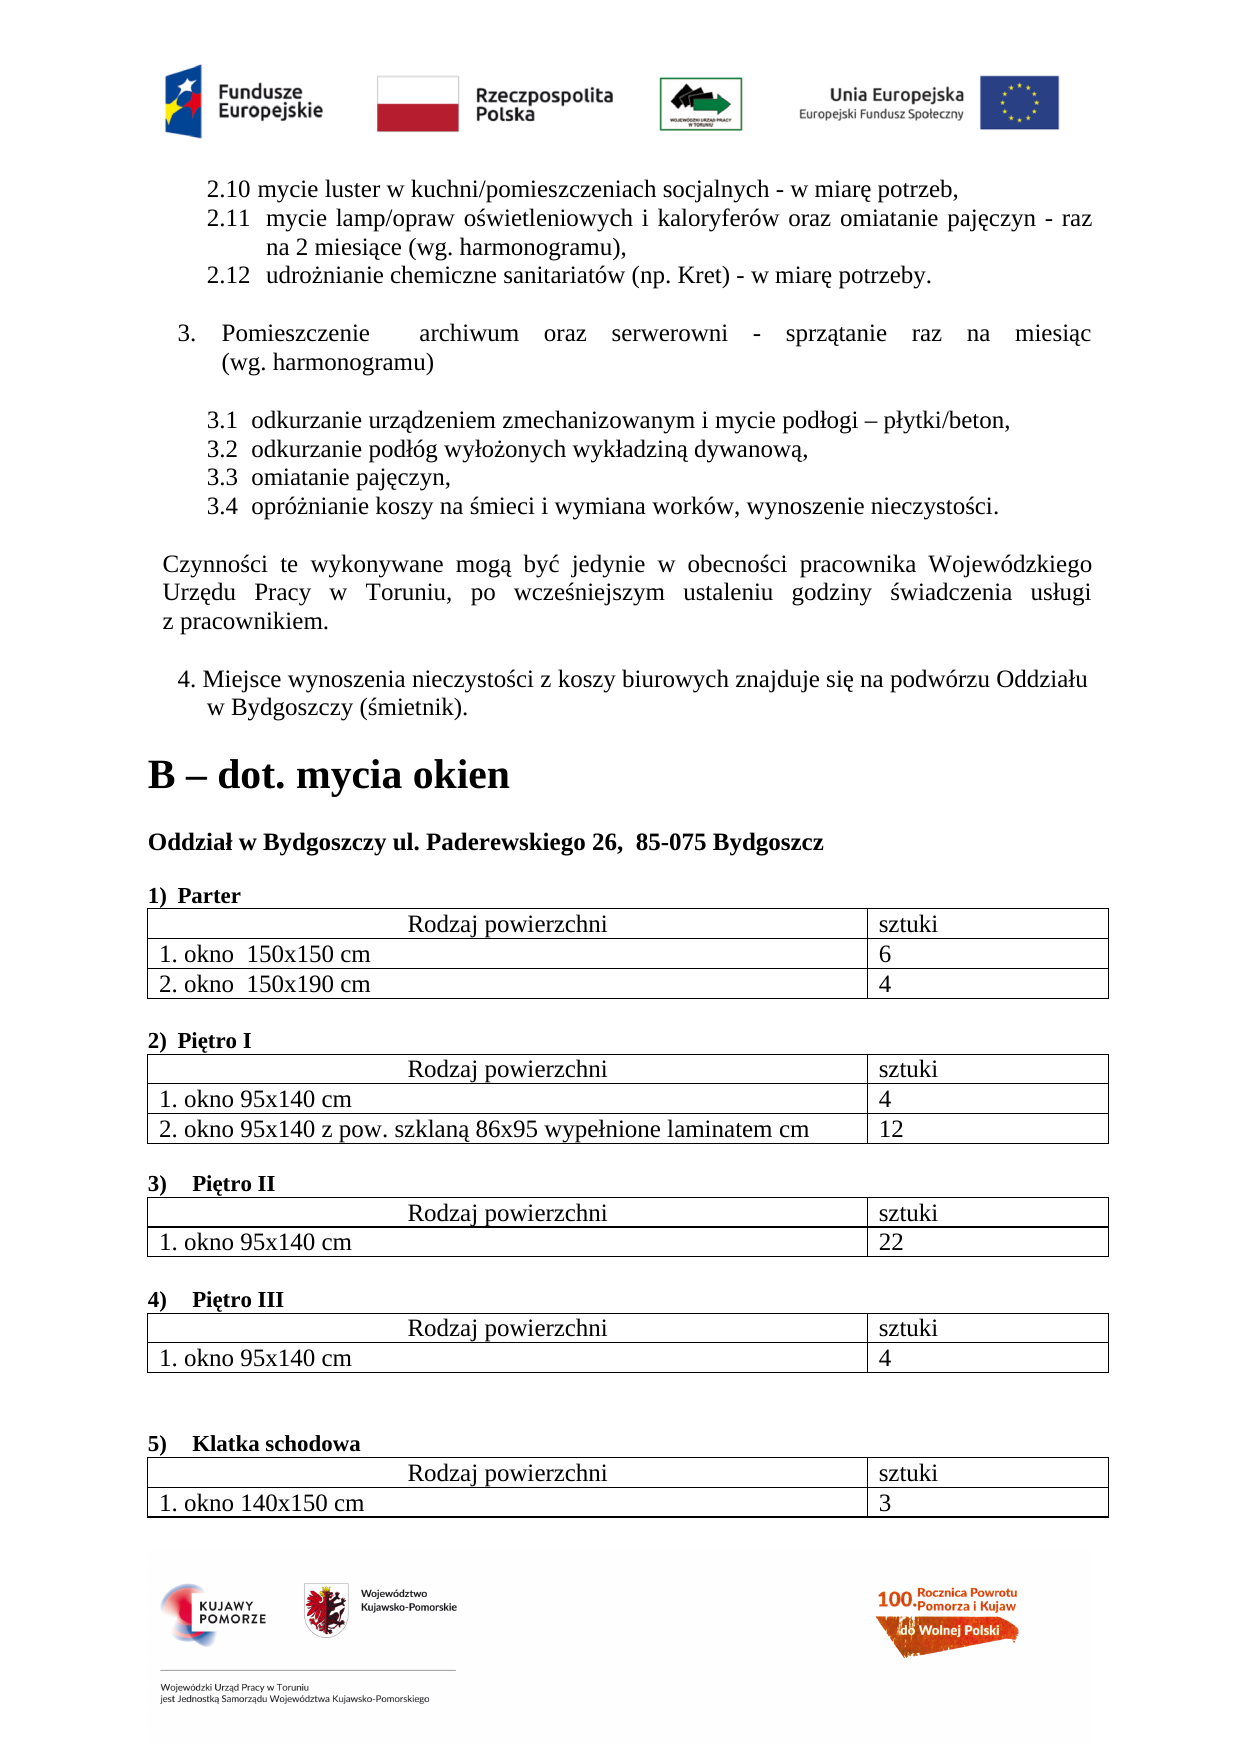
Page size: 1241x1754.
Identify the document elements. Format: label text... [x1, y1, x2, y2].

table_cell 4 [868, 1084, 1108, 1113]
list omiatanie pajęczyn, [207, 462, 1093, 491]
table_header sztuki [868, 1198, 1108, 1226]
list odkurzanie urządzeniem zmechanizowanym i mycie podłogi – płytki/beton, [207, 405, 1093, 434]
table_cell 1. okno 150x150 cm [148, 939, 867, 968]
list udrożnianie chemiczne sanitariatów (np. Kret) - w miarę potrzeby. [207, 260, 1093, 289]
list opróżnianie koszy na śmieci i wymiana worków, wynoszenie nieczystości. [207, 491, 1093, 520]
table_header Rodzaj powierzchni [148, 1198, 867, 1226]
table_header Rodzaj powierzchni [148, 909, 867, 938]
text Oddział w Bydgoszczy ul. Paderewskiego 26, 85-075 Bydgoszcz [148, 827, 1093, 855]
list mycie luster w kuchni/pomieszczeniach socjalnych - w miarę potrzeb, [207, 174, 1093, 203]
picture [147, 47, 1092, 157]
table_header sztuki [868, 909, 1108, 938]
table_cell 3 [868, 1488, 1108, 1516]
table_header sztuki [868, 1314, 1108, 1342]
list Piętro III [148, 1286, 1093, 1312]
table_cell 2. okno 95x140 z pow. szklaną 86x95 wypełnione laminatem cm [148, 1114, 867, 1143]
table_header Rodzaj powierzchni [148, 1458, 867, 1487]
table_cell 2. okno 150x190 cm [148, 969, 867, 997]
list Pomieszczenie archiwum oraz serwerowni - sprzątanie raz na miesiąc (wg. harmonogramu) [177, 318, 1093, 376]
table_cell 4 [868, 969, 1108, 997]
table_cell 12 [868, 1114, 1108, 1143]
table_cell 1. okno 95x140 cm [148, 1343, 867, 1372]
picture [147, 1549, 1092, 1743]
list Parter [148, 882, 1093, 908]
text B – dot. mycia okien [148, 750, 1093, 798]
table_cell 1. okno 95x140 cm [148, 1228, 867, 1256]
table_cell 4 [868, 1343, 1108, 1372]
text 4. Miejsce wynoszenia nieczystości z koszy biurowych znajduje się na podwórzu Oddziału w Bydgoszczy (śmietnik). [177, 664, 1093, 721]
table_header Rodzaj powierzchni [148, 1314, 867, 1342]
list Klatka schodowa [148, 1431, 1093, 1457]
table_cell 22 [868, 1228, 1108, 1256]
table_cell 6 [868, 939, 1108, 968]
table_header sztuki [868, 1458, 1108, 1487]
text Czynności te wykonywane mogą być jedynie w obecności pracownika Wojewódzkiego Urzędu Pracy w Toruniu, po wcześniejszym ustaleniu godziny świadczenia usługi z pracownikiem. [162, 549, 1093, 635]
table_header sztuki [868, 1055, 1108, 1083]
list odkurzanie podłóg wyłożonych wykładziną dywanową, [207, 434, 1093, 462]
table_cell 1. okno 95x140 cm [148, 1084, 867, 1113]
list Piętro I [148, 1027, 1093, 1053]
table_cell 1. okno 140x150 cm [148, 1488, 867, 1516]
list mycie lamp/opraw oświetleniowych i kaloryferów oraz omiatanie pajęczyn - raz na 2 miesiące (wg. harmonogramu), [207, 203, 1093, 260]
table_header Rodzaj powierzchni [148, 1055, 867, 1083]
list Piętro II [148, 1170, 1093, 1197]
